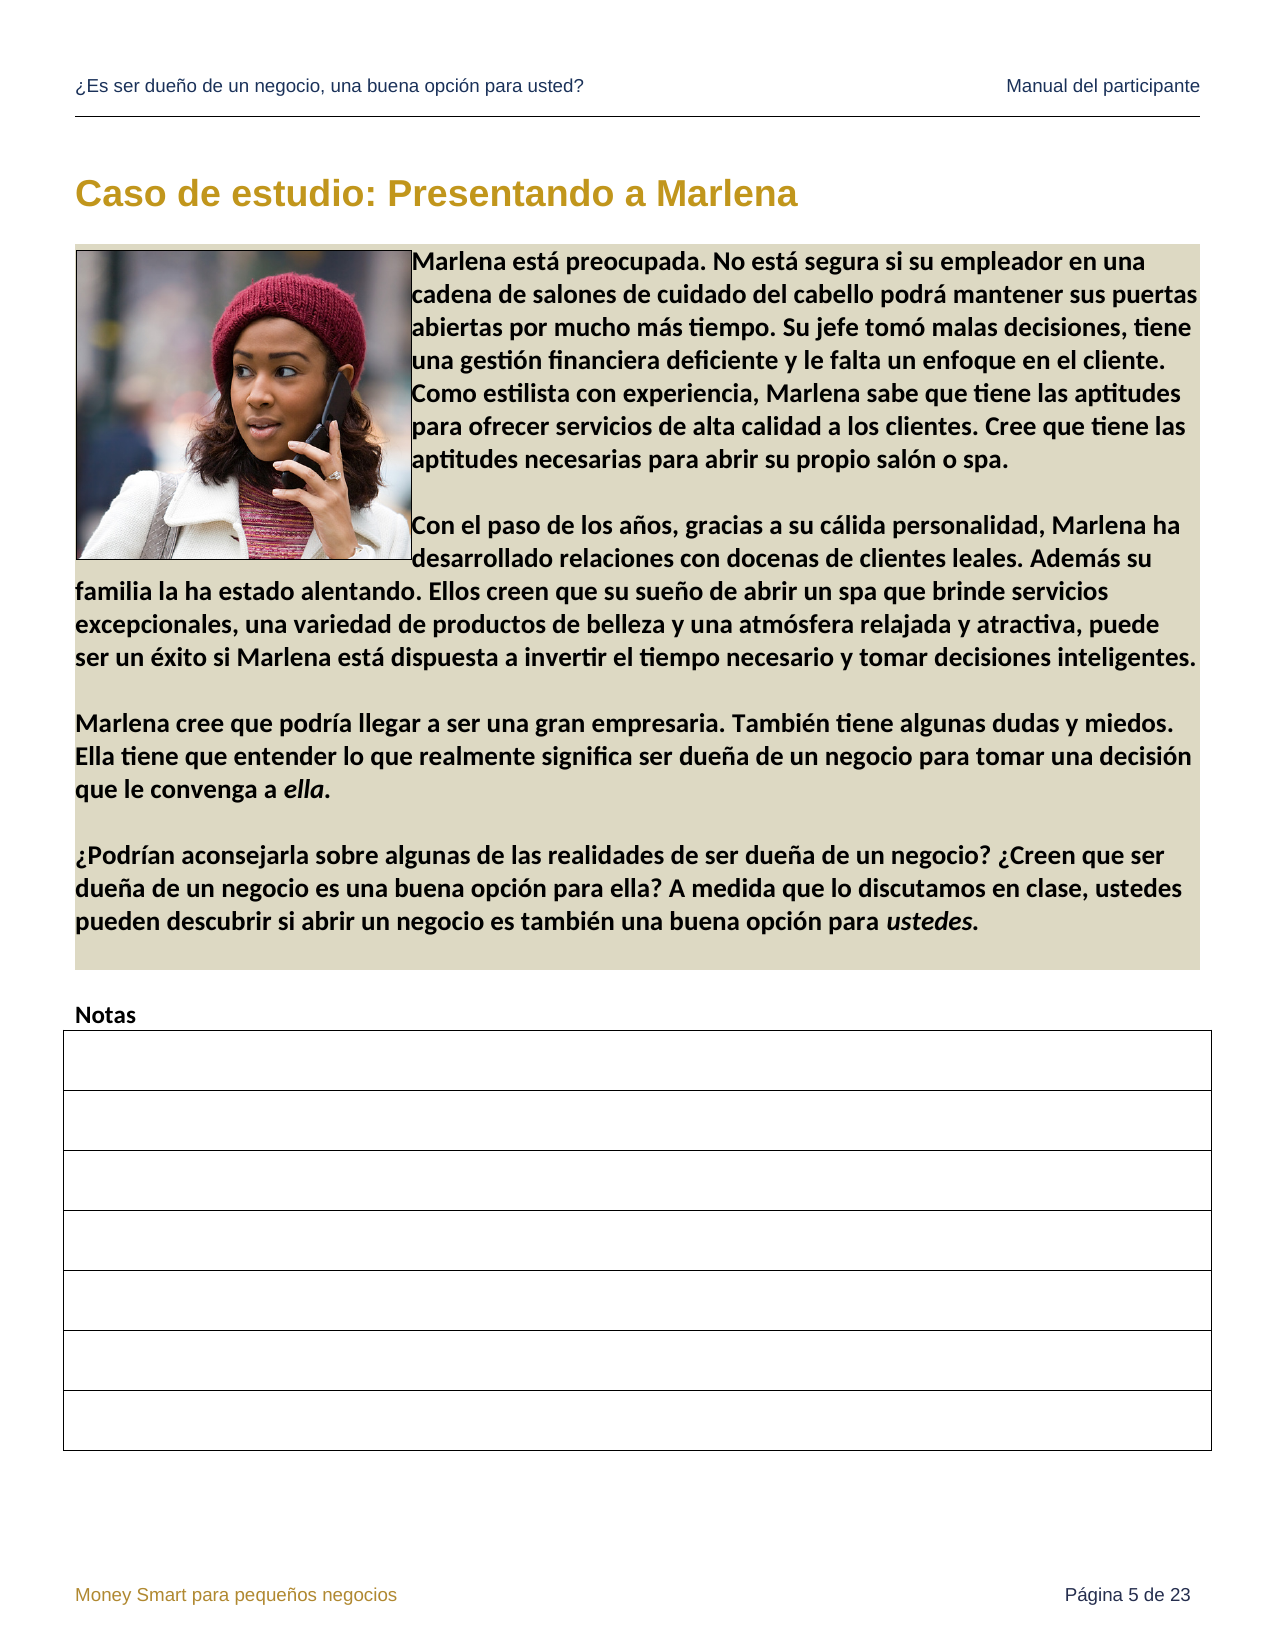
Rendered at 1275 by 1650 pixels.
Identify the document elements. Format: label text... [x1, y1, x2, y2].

text Marlena está preocupada. No está segura si su empleador en una cadena de salones de cuidado del cabello podrá mantener sus puertas abiertas por mucho más tiempo. Su jefe tomó malas decisiones, tiene una gestión financiera deficiente y le falta un enfoque en el cliente. Como estilista con experiencia, Marlena sabe que tiene las aptitudes para ofrecer servicios de alta calidad a los clientes. Cree que tiene las aptitudes necesarias para abrir su propio salón o spa. [75, 244, 1200, 475]
text ¿Podrían aconsejarla sobre algunas de las realidades de ser dueña de un negocio? ¿Creen que ser dueña de un negocio es una buena opción para ella? A medida que lo discutamos en clase, ustedes pueden descubrir si abrir un negocio es también una buena opción para ustedes. [75, 838, 1200, 937]
subtitle Caso de estudio: Presentando a Marlena [75, 172, 1200, 215]
table_cell [64, 1331, 1211, 1389]
text Marlena cree que podría llegar a ser una gran empresaria. También tiene algunas dudas y miedos. Ella tiene que entender lo que realmente significa ser dueña de un negocio para tomar una decisión que le convenga a ella. [75, 706, 1200, 805]
table_cell [64, 1091, 1211, 1149]
picture [77, 251, 411, 559]
text Notas [75, 999, 1200, 1029]
table_cell [64, 1271, 1211, 1329]
table_header [64, 1031, 1211, 1089]
table_cell [64, 1211, 1211, 1269]
table_cell [64, 1391, 1211, 1449]
table_cell [64, 1151, 1211, 1209]
text Con el paso de los años, gracias a su cálida personalidad, Marlena ha desarrollado relaciones con docenas de clientes leales. Además su familia la ha estado alentando. Ellos creen que su sueño de abrir un spa que brinde servicios excepcionales, una variedad de productos de belleza y una atmósfera relajada y atractiva, puede ser un éxito si Marlena está dispuesta a invertir el tiempo necesario y tomar decisiones inteligentes. [75, 508, 1200, 673]
